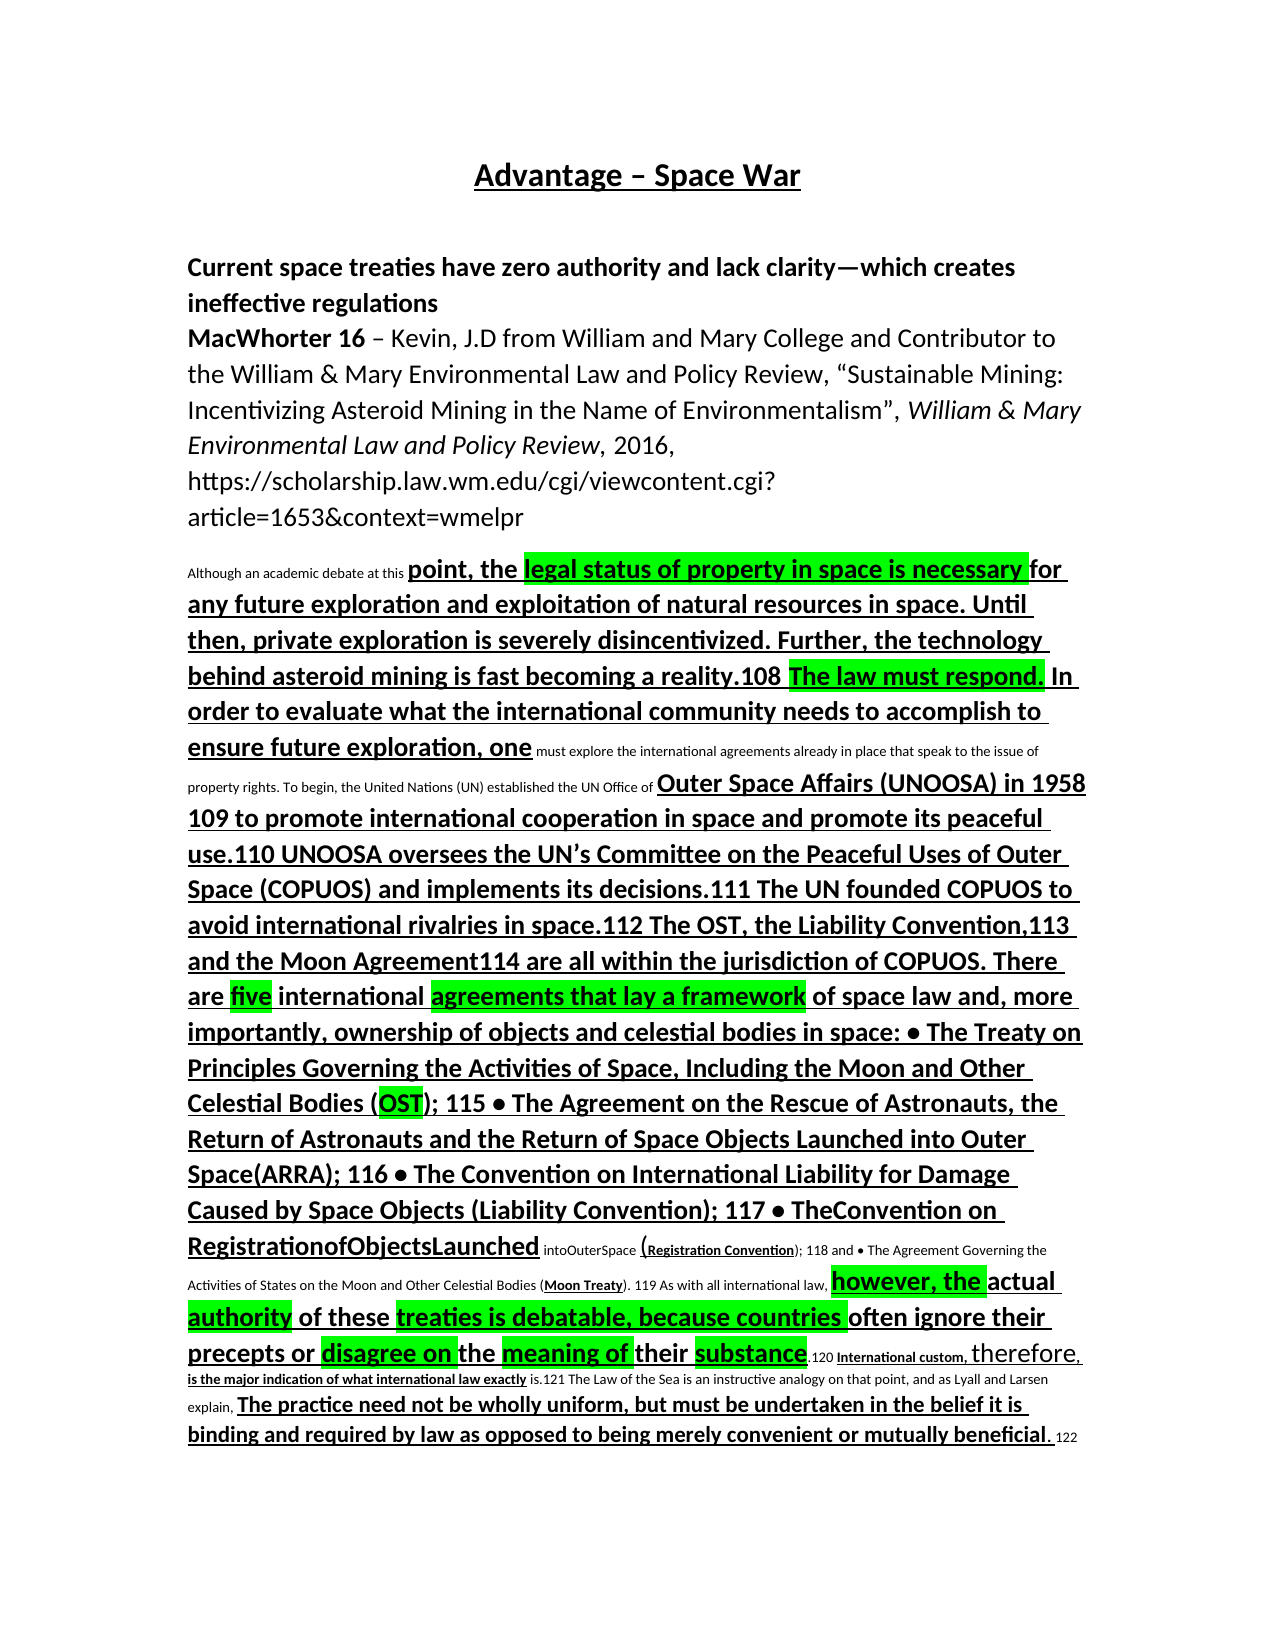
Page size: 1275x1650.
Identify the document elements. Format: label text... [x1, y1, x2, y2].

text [187, 552, 1087, 1448]
subtitle Advantage – Space War [187, 154, 1087, 195]
text MacWhorter 16 – Kevin, J.D from William and Mary College and Contributor to the William & Mary Environmental Law and Policy Review, “Sustainable Mining: Incentivizing Asteroid Mining in the Name of Environmentalism”, William & Mary Environmental Law and Policy Review, 2016, https://scholarship.law.wm.edu/cgi/viewcontent.cgi?article=1653&context=wmelpr [187, 322, 1087, 533]
subtitle Current space treaties have zero authority and lack clarity—which creates ineffective regulations [187, 250, 1087, 319]
